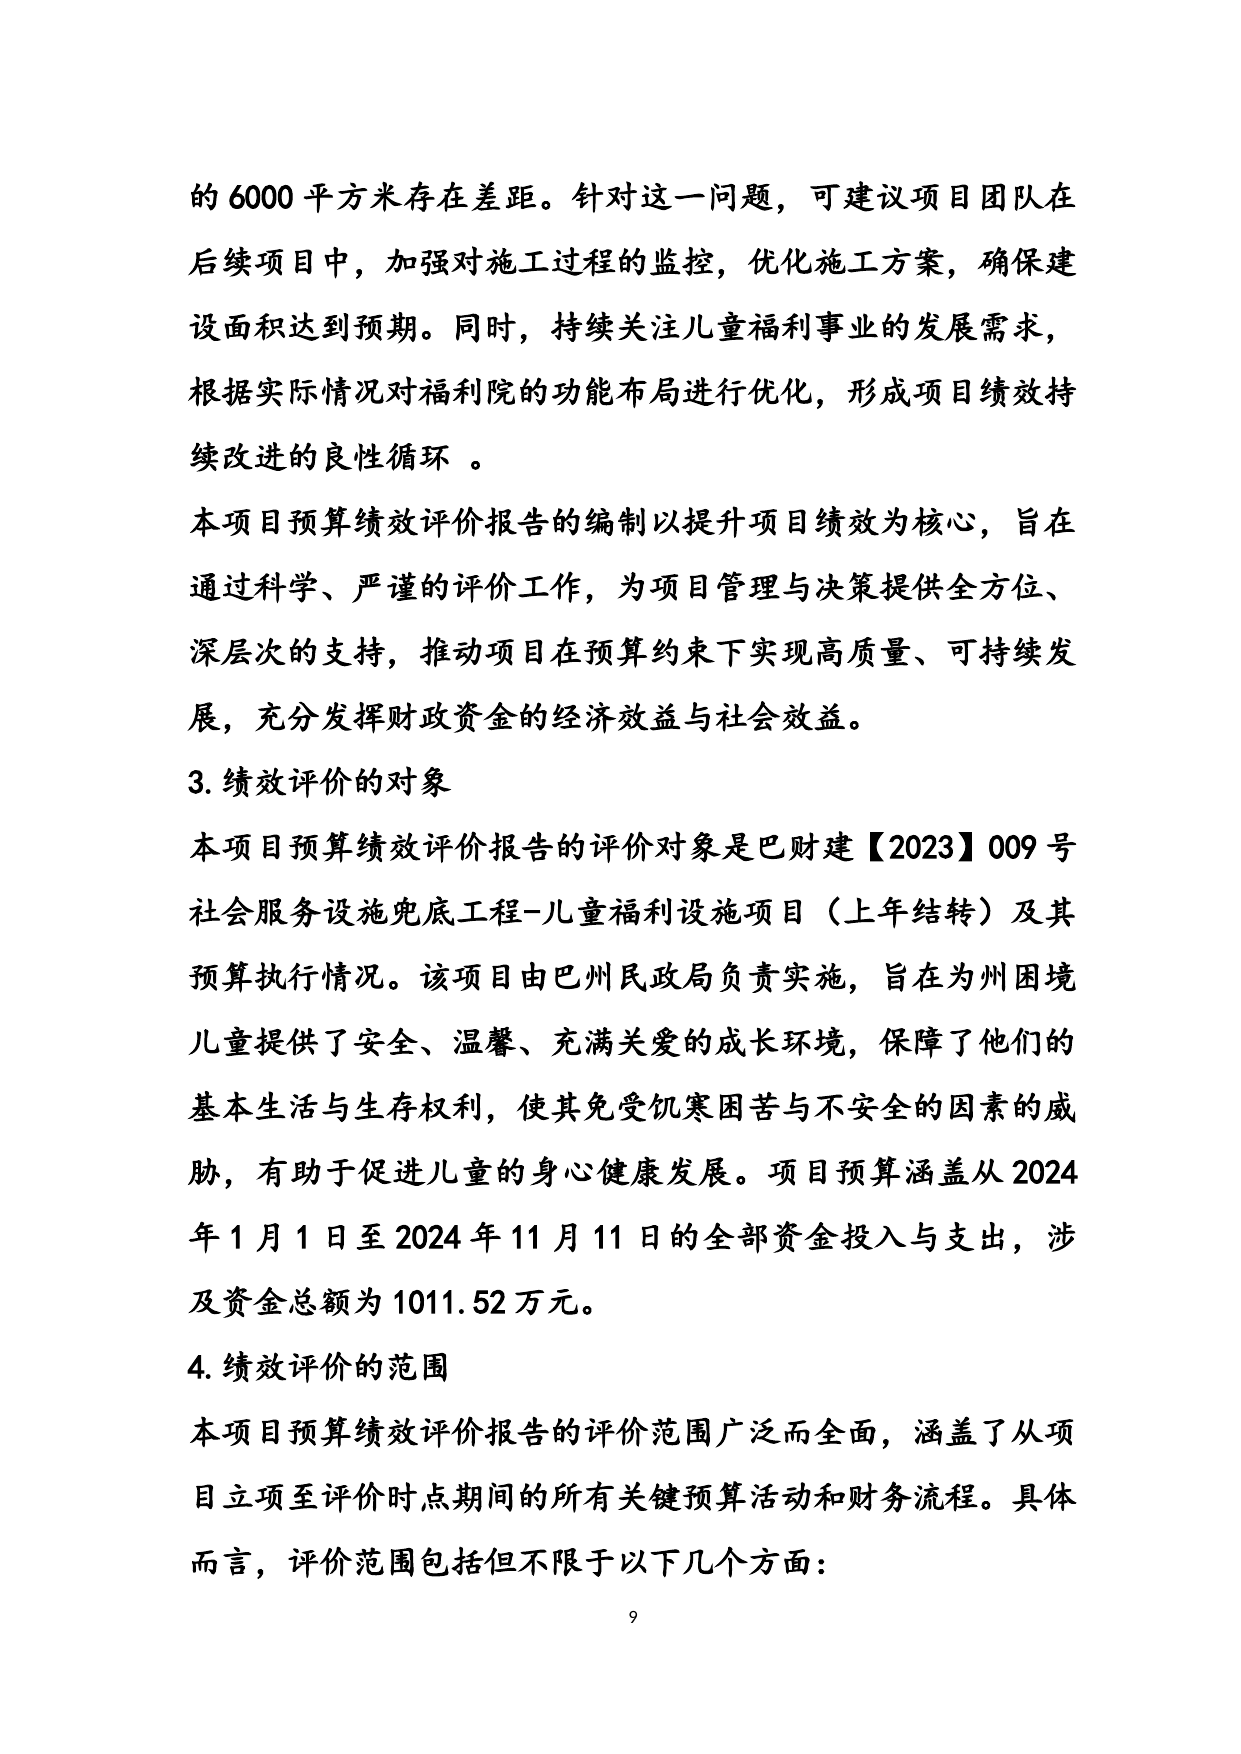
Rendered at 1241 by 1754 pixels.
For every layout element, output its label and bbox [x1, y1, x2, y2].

text [187, 162, 1078, 1592]
